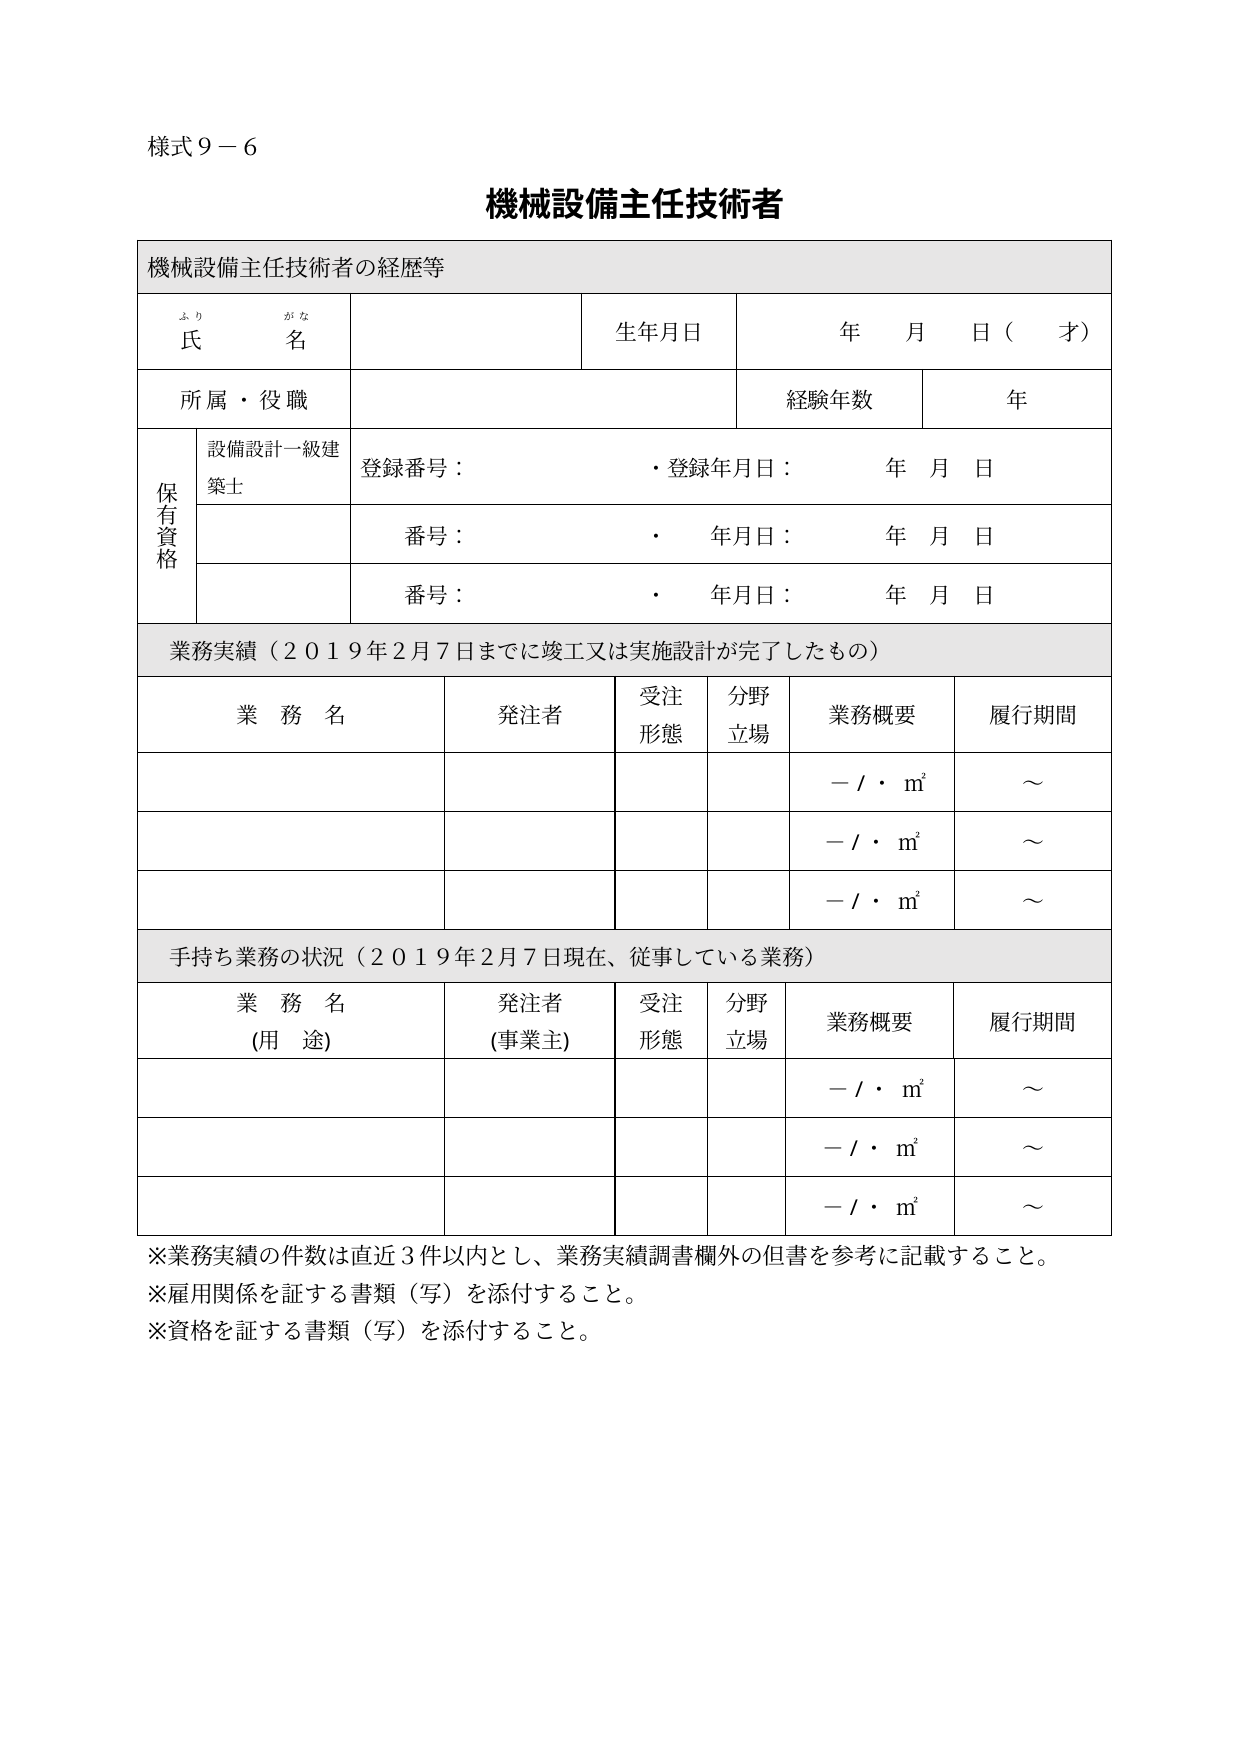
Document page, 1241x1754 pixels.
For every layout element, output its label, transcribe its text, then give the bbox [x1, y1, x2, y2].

table_cell [708, 753, 789, 811]
table_cell [445, 1118, 614, 1176]
table_cell [138, 812, 444, 870]
table_cell [445, 1059, 614, 1117]
table_cell [708, 1118, 785, 1176]
text ※業務実績の件数は直近３件以内とし、業務実績調書欄外の但書を参考に記載すること。 [148, 1236, 1122, 1274]
table_cell 履行期間 [955, 677, 1111, 752]
table_cell － / ・ ㎡ [790, 812, 954, 870]
table_cell 分野 立場 [708, 677, 789, 752]
table_cell [708, 1059, 785, 1117]
table_cell 番号： ・ 年月日： 年 月 日 [351, 505, 1111, 563]
table_cell 経験年数 [737, 370, 922, 428]
table_cell － / ・ ㎡ [786, 1059, 954, 1117]
table_cell [138, 294, 350, 369]
table_cell 発注者 (事業主) [445, 983, 614, 1058]
table_cell [616, 871, 707, 929]
text ※資格を証する書類（写）を添付すること。 [148, 1311, 1122, 1349]
table_cell 履行期間 [954, 983, 1111, 1058]
table_cell 受注 形態 [616, 677, 707, 752]
table_cell 業務実績（２０１９年２月７日までに竣工又は実施設計が完了したもの） [138, 624, 1111, 676]
table_cell ～ [955, 812, 1111, 870]
table_cell 受注 形態 [616, 983, 707, 1058]
table_cell [708, 1177, 785, 1235]
table_cell 番号： ・ 年月日： 年 月 日 [351, 564, 1111, 622]
table_cell [708, 871, 789, 929]
table_cell － / ・ ㎡ [786, 1177, 954, 1235]
table_cell [138, 871, 444, 929]
table_cell 分野 立場 [708, 983, 785, 1058]
table_cell ～ [955, 1177, 1111, 1235]
table_header 機械設備主任技術者の経歴等 [138, 241, 1111, 293]
table_cell ～ [955, 871, 1111, 929]
text 様式９－６ [148, 127, 1122, 164]
table_cell ～ [955, 1059, 1111, 1117]
table_cell [445, 753, 614, 811]
table_cell [708, 812, 789, 870]
table_cell － / ・ ㎡ [790, 871, 954, 929]
table_cell [616, 753, 707, 811]
table_cell ～ [955, 1118, 1111, 1176]
table_cell [445, 812, 614, 870]
table_cell [197, 564, 350, 622]
table_cell ～ [955, 753, 1111, 811]
table_cell [616, 1118, 707, 1176]
table_cell 手持ち業務の状況（２０１９年２月７日現在、従事している業務） [138, 930, 1111, 982]
table_cell [616, 1177, 707, 1235]
table_cell 業務概要 [786, 983, 953, 1058]
table_cell [445, 871, 614, 929]
table_cell [138, 1059, 444, 1117]
table_cell 発注者 [445, 677, 614, 752]
table_cell 設備設計一級建築士 [197, 429, 350, 504]
table_cell － / ・ ㎡ [786, 1118, 954, 1176]
table_cell [351, 370, 736, 428]
table_cell [616, 812, 707, 870]
table_cell [138, 1177, 444, 1235]
table_cell 業務概要 [790, 677, 954, 752]
table_cell [351, 294, 581, 369]
table_cell [138, 753, 444, 811]
table_cell 所属・役職 [138, 370, 350, 428]
table_cell － / ・ ㎡ [790, 753, 954, 811]
table_cell 保有資格 [138, 429, 196, 622]
table_cell 生年月日 [582, 294, 736, 369]
table_cell 登録番号： ・登録年月日： 年 月 日 [351, 429, 1111, 504]
table_cell [197, 505, 350, 563]
table_cell 年 月 日（ 才） [737, 294, 1111, 369]
table_cell 業 務 名 (用 途) [138, 983, 444, 1058]
table_cell [445, 1177, 614, 1235]
table_cell 業 務 名 [138, 677, 444, 752]
text 機械設備主任技術者 [148, 164, 1122, 239]
table_cell [616, 1059, 707, 1117]
table_cell [138, 1118, 444, 1176]
table_cell 年 [923, 370, 1111, 428]
text ※雇用関係を証する書類（写）を添付すること。 [148, 1274, 1122, 1311]
